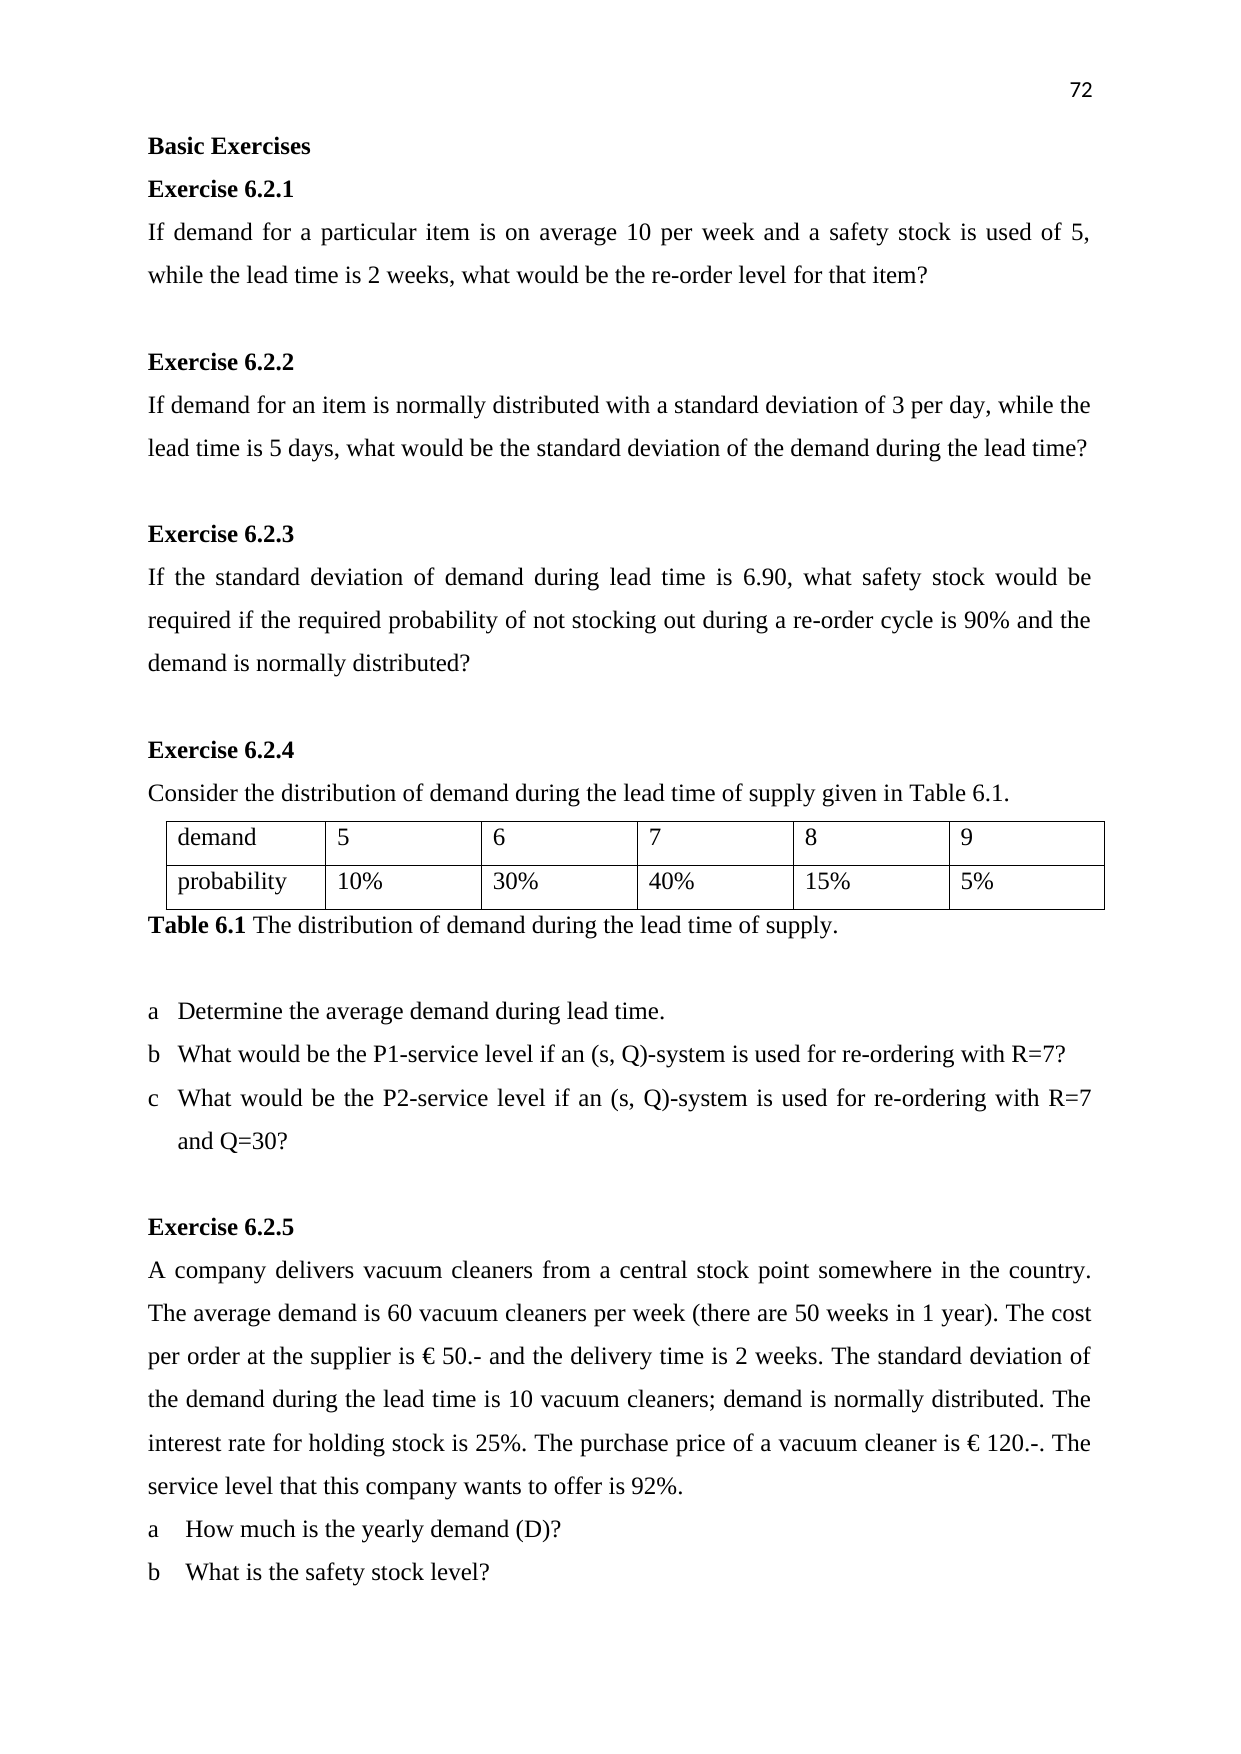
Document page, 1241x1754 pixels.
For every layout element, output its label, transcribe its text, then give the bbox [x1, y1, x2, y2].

text Exercise 6.2.2 [148, 347, 1092, 375]
text Table 6.1 The distribution of demand during the lead time of supply. [148, 910, 1092, 939]
text Exercise 6.2.4 [148, 735, 1092, 763]
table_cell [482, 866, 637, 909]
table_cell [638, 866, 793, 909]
text If the standard deviation of demand during lead time is 6.90, what safety stock would be required if the required probability of not stocking out during a re-order cycle is 90% and the demand is normally distributed? [148, 562, 1092, 677]
text Exercise 6.2.1 [148, 174, 1092, 203]
text If demand for an item is normally distributed with a standard deviation of 3 per day, while the lead time is 5 days, what would be the standard deviation of the demand during the lead time? [148, 390, 1092, 462]
text Exercise 6.2.5 [148, 1212, 1092, 1241]
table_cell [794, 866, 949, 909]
list a How much is the yearly demand (D)? [148, 1514, 1092, 1543]
text a Determine the average demand during lead time. [148, 996, 1092, 1025]
text If demand for a particular item is on average 10 per week and a safety stock is used of 5, while the lead time is 2 weeks, what would be the re-order level for that item? [148, 217, 1092, 289]
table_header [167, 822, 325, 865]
text A company delivers vacuum cleaners from a central stock point somewhere in the country. The average demand is 60 vacuum cleaners per week (there are 50 weeks in 1 year). The cost per order at the supplier is € 50.- and the delivery time is 2 weeks. The standard deviation of the demand during the lead time is 10 vacuum cleaners; demand is normally distributed. The interest rate for holding stock is 25%. The purchase price of a vacuum cleaner is € 120.-. The service level that this company wants to offer is 92%. [148, 1255, 1092, 1499]
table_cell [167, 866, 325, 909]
text Consider the distribution of demand during the lead time of supply given in Table 6.1. [148, 778, 1092, 807]
text c What would be the P2-service level if an (s, Q)-system is used for re-ordering with R=7 and Q=30? [148, 1083, 1092, 1154]
text Basic Exercises [148, 131, 1092, 160]
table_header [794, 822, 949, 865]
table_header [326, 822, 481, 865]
text b What would be the P1-service level if an (s, Q)-system is used for re-ordering with R=7? [148, 1039, 1092, 1068]
text Exercise 6.2.3 [148, 519, 1092, 548]
list b What is the safety stock level? [148, 1557, 1092, 1586]
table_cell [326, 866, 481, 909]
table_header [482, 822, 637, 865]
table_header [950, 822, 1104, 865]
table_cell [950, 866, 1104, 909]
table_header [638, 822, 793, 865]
